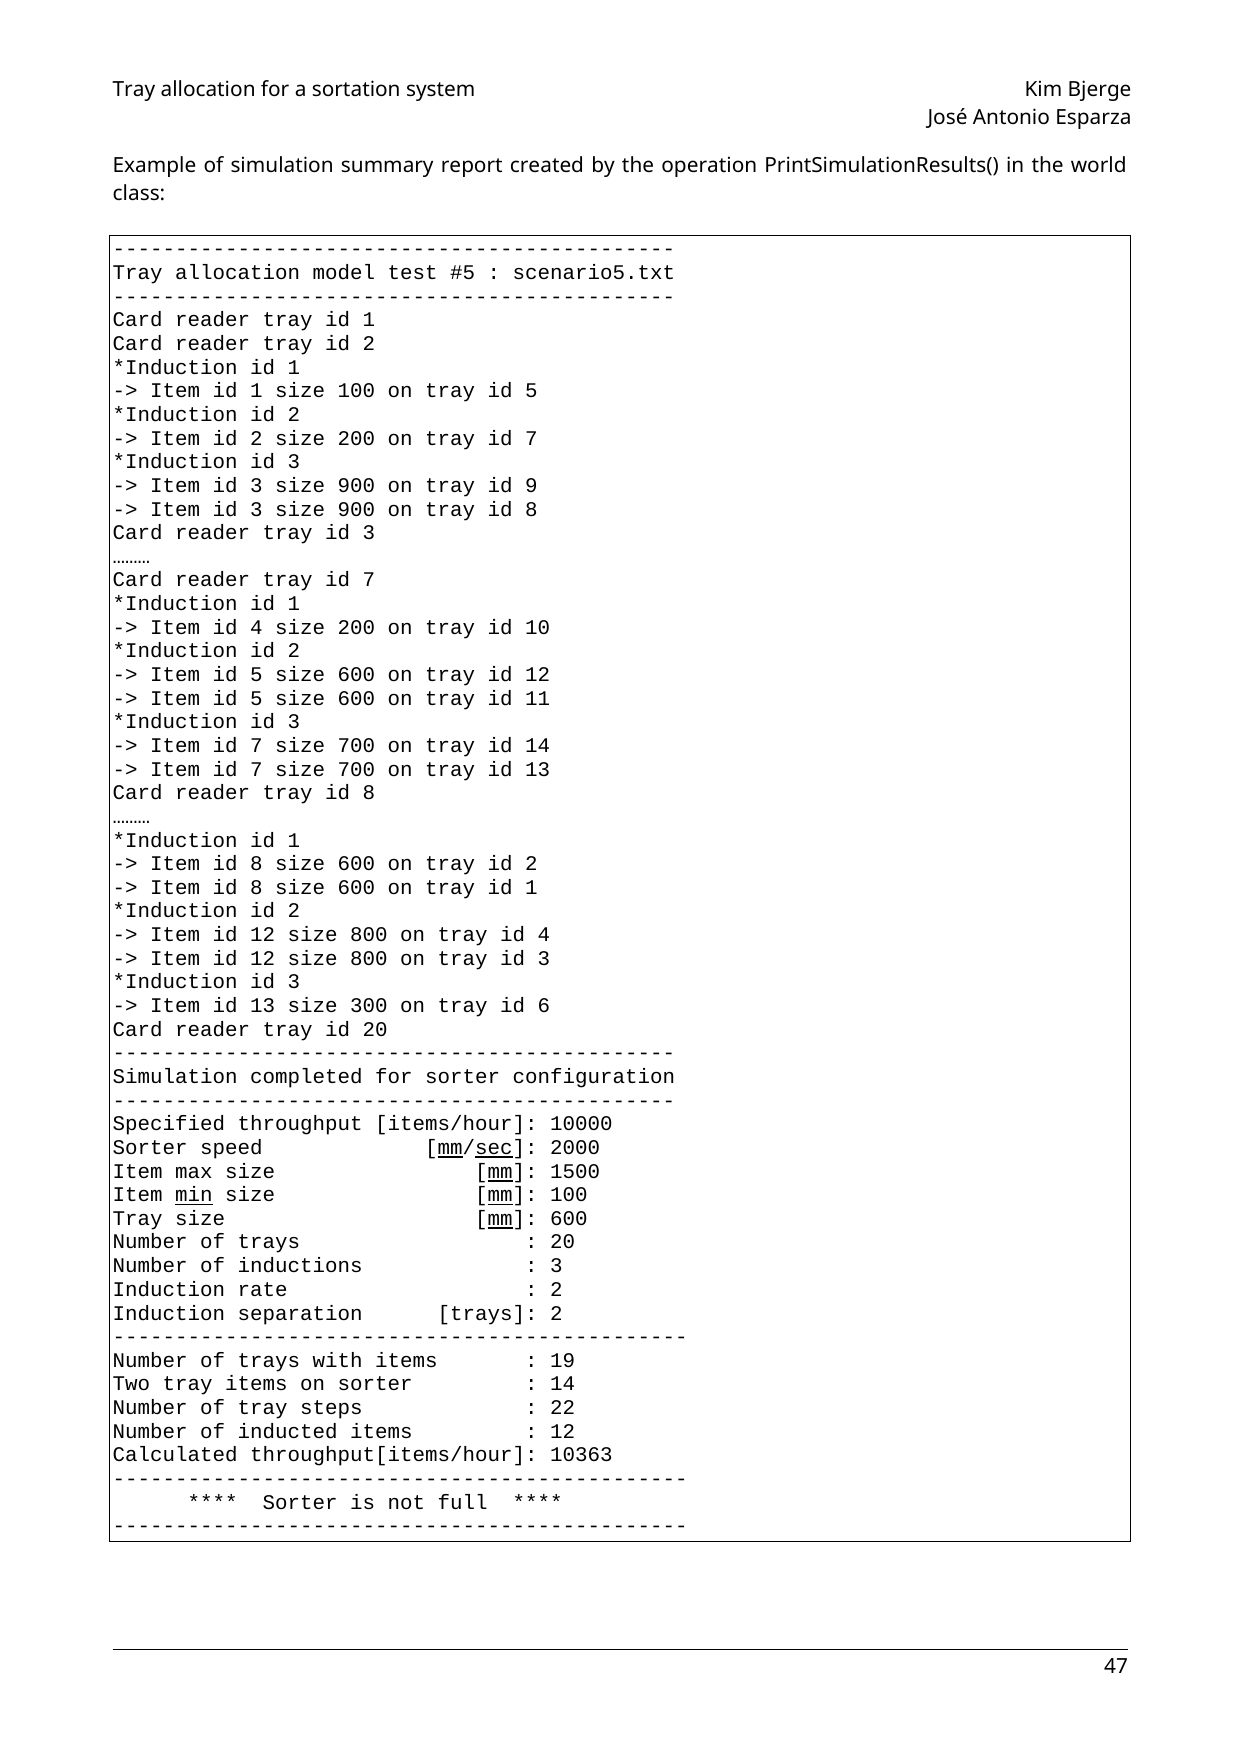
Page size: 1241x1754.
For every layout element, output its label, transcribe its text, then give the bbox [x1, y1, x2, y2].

text -> Item id 7 size 700 on tray id 13 [112, 759, 1128, 782]
text -> Item id 5 size 600 on tray id 12 [112, 664, 1128, 688]
text -> Item id 8 size 600 on tray id 2 [112, 853, 1128, 877]
text ---------------------------------------------- [112, 1468, 1128, 1492]
text -> Item id 3 size 900 on tray id 8 [112, 498, 1128, 522]
text ---------------------------------------------- [110, 1512, 1130, 1541]
text -> Item id 13 size 300 on tray id 6 [112, 995, 1128, 1019]
text --------------------------------------------- [112, 1090, 1128, 1113]
text -> Item id 7 size 700 on tray id 14 [112, 735, 1128, 759]
text Example of simulation summary report created by the operation PrintSimulationResults() in the world class: [112, 150, 1128, 207]
text -> Item id 8 size 600 on tray id 1 [112, 877, 1128, 901]
text Induction rate : 2 [112, 1279, 1128, 1302]
text -> Item id 12 size 800 on tray id 4 [112, 924, 1128, 948]
text Tray size [mm]: 600 [112, 1208, 1128, 1232]
text Induction separation [trays]: 2 [112, 1302, 1128, 1326]
text Number of trays with items : 19 [112, 1350, 1128, 1373]
text -> Item id 4 size 200 on tray id 10 [112, 617, 1128, 640]
text Sorter speed [mm/sec]: 2000 [112, 1137, 1128, 1161]
text ……… [112, 806, 1128, 829]
text Card reader tray id 2 [112, 333, 1128, 357]
text *Induction id 3 [112, 971, 1128, 995]
text *Induction id 3 [112, 711, 1128, 735]
text **** Sorter is not full **** [112, 1492, 1128, 1512]
text *Induction id 3 [112, 451, 1128, 475]
text -> Item id 12 size 800 on tray id 3 [112, 948, 1128, 971]
text Two tray items on sorter : 14 [112, 1373, 1128, 1397]
text Card reader tray id 8 [112, 782, 1128, 806]
text ---------------------------------------------- [112, 1326, 1128, 1350]
text *Induction id 2 [112, 404, 1128, 428]
text *Induction id 2 [112, 901, 1128, 924]
text Card reader tray id 1 [112, 309, 1128, 333]
text Number of trays : 20 [112, 1232, 1128, 1255]
text -> Item id 5 size 600 on tray id 11 [112, 688, 1128, 711]
text -> Item id 1 size 100 on tray id 5 [112, 380, 1128, 404]
text Tray allocation model test #5 : scenario5.txt [112, 262, 1128, 286]
text Number of tray steps : 22 [112, 1397, 1128, 1421]
text --------------------------------------------- [110, 236, 1130, 262]
text --------------------------------------------- [112, 1042, 1128, 1066]
text Item min size [mm]: 100 [112, 1184, 1128, 1208]
text Number of inducted items : 12 [112, 1421, 1128, 1444]
text Card reader tray id 20 [112, 1019, 1128, 1042]
text *Induction id 1 [112, 829, 1128, 853]
text Card reader tray id 7 [112, 569, 1128, 593]
text Item max size [mm]: 1500 [112, 1161, 1128, 1184]
text Simulation completed for sorter configuration [112, 1066, 1128, 1090]
text Calculated throughput[items/hour]: 10363 [112, 1444, 1128, 1468]
text Specified throughput [items/hour]: 10000 [112, 1113, 1128, 1137]
text -> Item id 2 size 200 on tray id 7 [112, 428, 1128, 451]
text ……… [112, 546, 1128, 569]
text -> Item id 3 size 900 on tray id 9 [112, 475, 1128, 498]
text *Induction id 1 [112, 357, 1128, 380]
text Card reader tray id 3 [112, 522, 1128, 546]
text Number of inductions : 3 [112, 1255, 1128, 1279]
text --------------------------------------------- [112, 286, 1128, 309]
text *Induction id 2 [112, 640, 1128, 664]
text *Induction id 1 [112, 593, 1128, 617]
